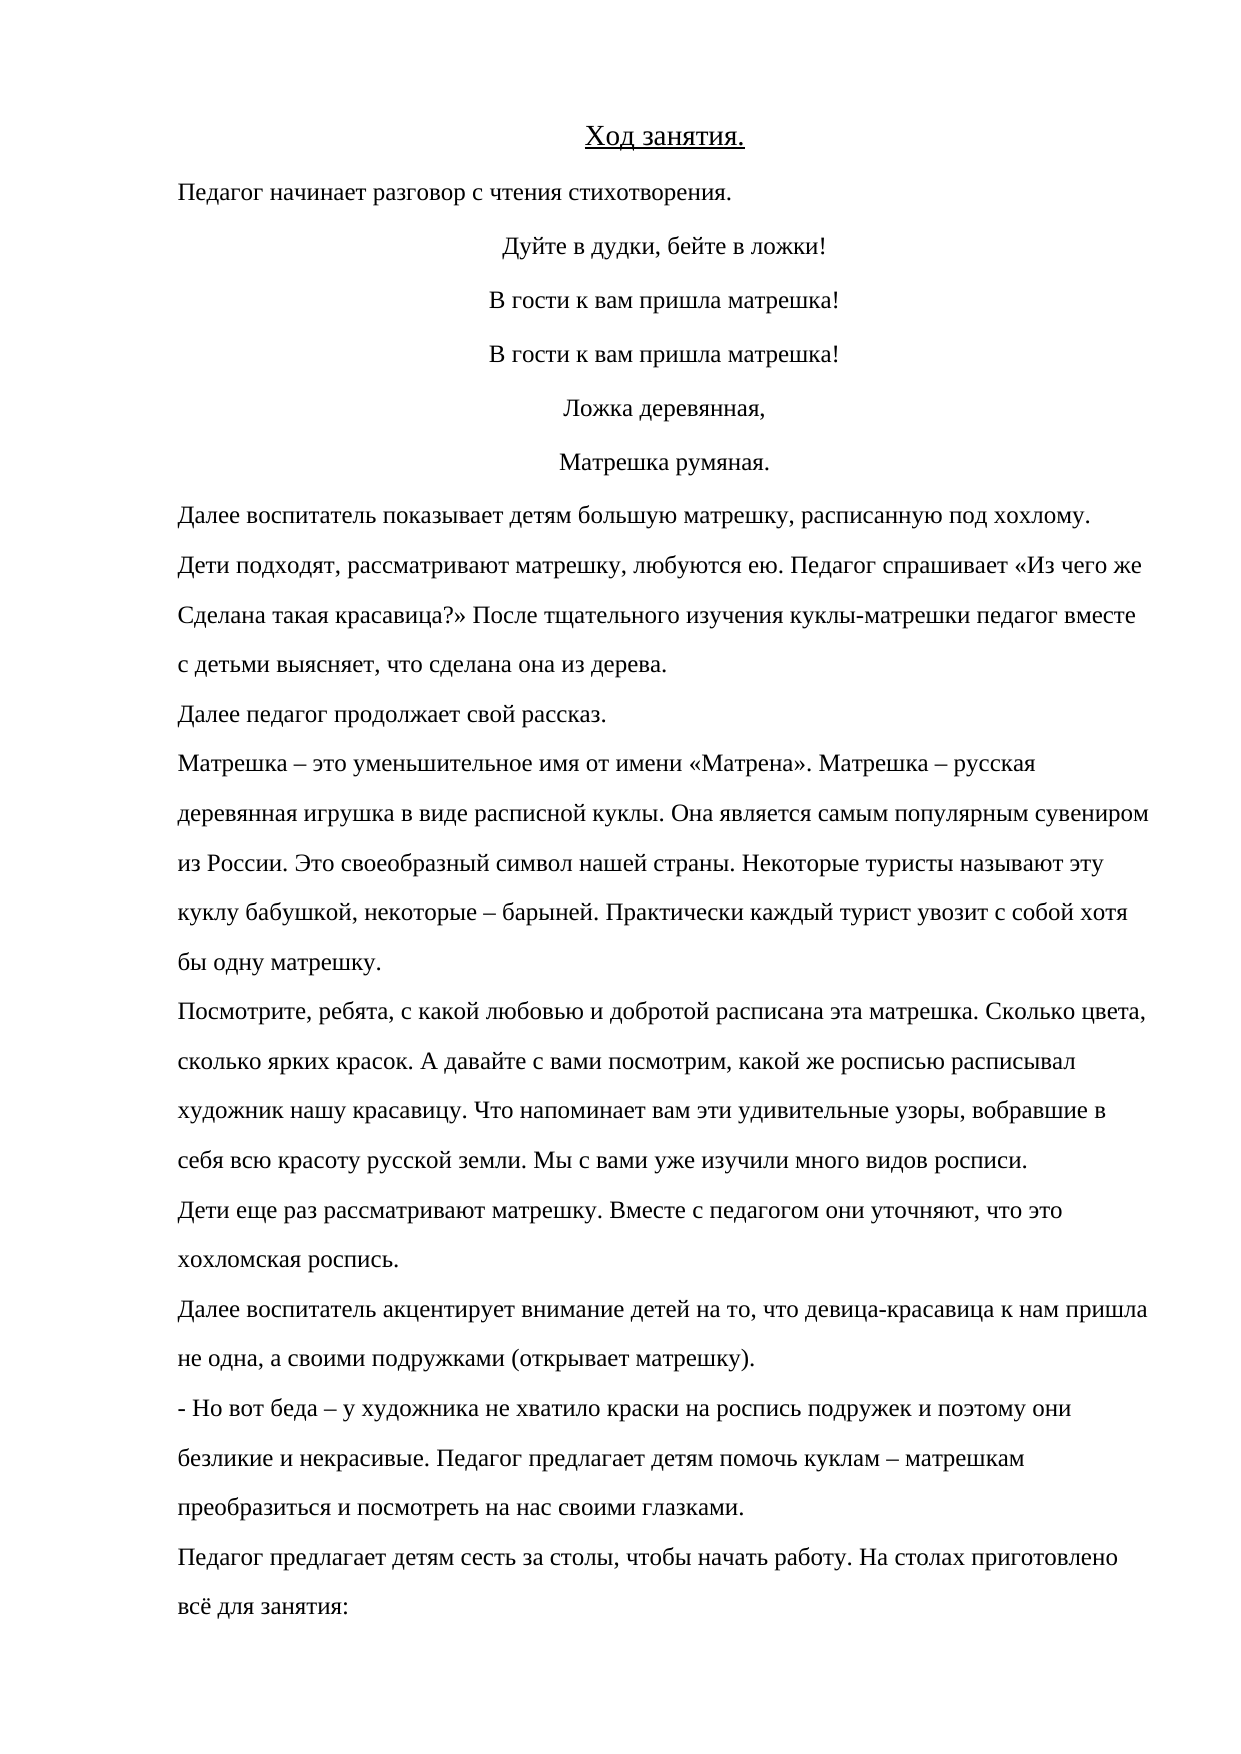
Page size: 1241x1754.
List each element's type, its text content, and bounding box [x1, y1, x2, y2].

text из России. Это своеобразный символ нашей страны. Некоторые туристы называют эту [177, 848, 1152, 876]
text сколько ярких красок. А давайте с вами посмотрим, какой же росписью расписывал [177, 1046, 1152, 1075]
text художник нашу красавицу. Что напоминает вам эти удивительные узоры, вобравшие в [177, 1096, 1152, 1124]
text Матрешка – это уменьшительное имя от имени «Матрена». Матрешка – русская [177, 748, 1152, 777]
text Далее педагог продолжает свой рассказ. [177, 699, 1152, 728]
text куклу бабушкой, некоторые – барыней. Практически каждый турист увозит с собой хотя [177, 897, 1152, 926]
text Дуйте в дудки, бейте в ложки! [177, 231, 1152, 260]
text Далее воспитатель показывает детям большую матрешку, расписанную под хохлому. [177, 501, 1152, 529]
text Сделана такая красавица?» После тщательного изучения куклы-матрешки педагог вместе [177, 600, 1152, 628]
text Дети подходят, рассматривают матрешку, любуются ею. Педагог спрашивает «Из чего же [177, 550, 1152, 579]
text Далее воспитатель акцентирует внимание детей на то, что девица-красавица к нам пришла [177, 1294, 1152, 1323]
text Ложка деревянная, [177, 393, 1152, 422]
text - Но вот беда – у художника не хватило краски на роспись подружек и поэтому они [177, 1393, 1152, 1422]
text бы одну матрешку. [177, 947, 1152, 976]
text Ход занятия. [177, 118, 1152, 152]
text Педагог начинает разговор с чтения стихотворения. [177, 177, 1152, 206]
text Дети еще раз рассматривают матрешку. Вместе с педагогом они уточняют, что это [177, 1195, 1152, 1223]
text преобразиться и посмотреть на нас своими глазками. [177, 1492, 1152, 1521]
text В гости к вам пришла матрешка! [177, 285, 1152, 314]
text безликие и некрасивые. Педагог предлагает детям помочь куклам – матрешкам [177, 1443, 1152, 1471]
text с детьми выясняет, что сделана она из дерева. [177, 649, 1152, 678]
text не одна, а своими подружками (открывает матрешку). [177, 1343, 1152, 1372]
text Педагог предлагает детям сесть за столы, чтобы начать работу. На столах приготовлено [177, 1542, 1152, 1571]
text хохломская роспись. [177, 1244, 1152, 1273]
text всё для занятия: [177, 1591, 1152, 1620]
text Матрешка румяная. [177, 447, 1152, 476]
text Посмотрите, ребята, с какой любовью и добротой расписана эта матрешка. Сколько цвета, [177, 996, 1152, 1025]
text себя всю красоту русской земли. Мы с вами уже изучили много видов росписи. [177, 1145, 1152, 1174]
text деревянная игрушка в виде расписной куклы. Она является самым популярным сувениром [177, 798, 1152, 827]
text В гости к вам пришла матрешка! [177, 339, 1152, 368]
